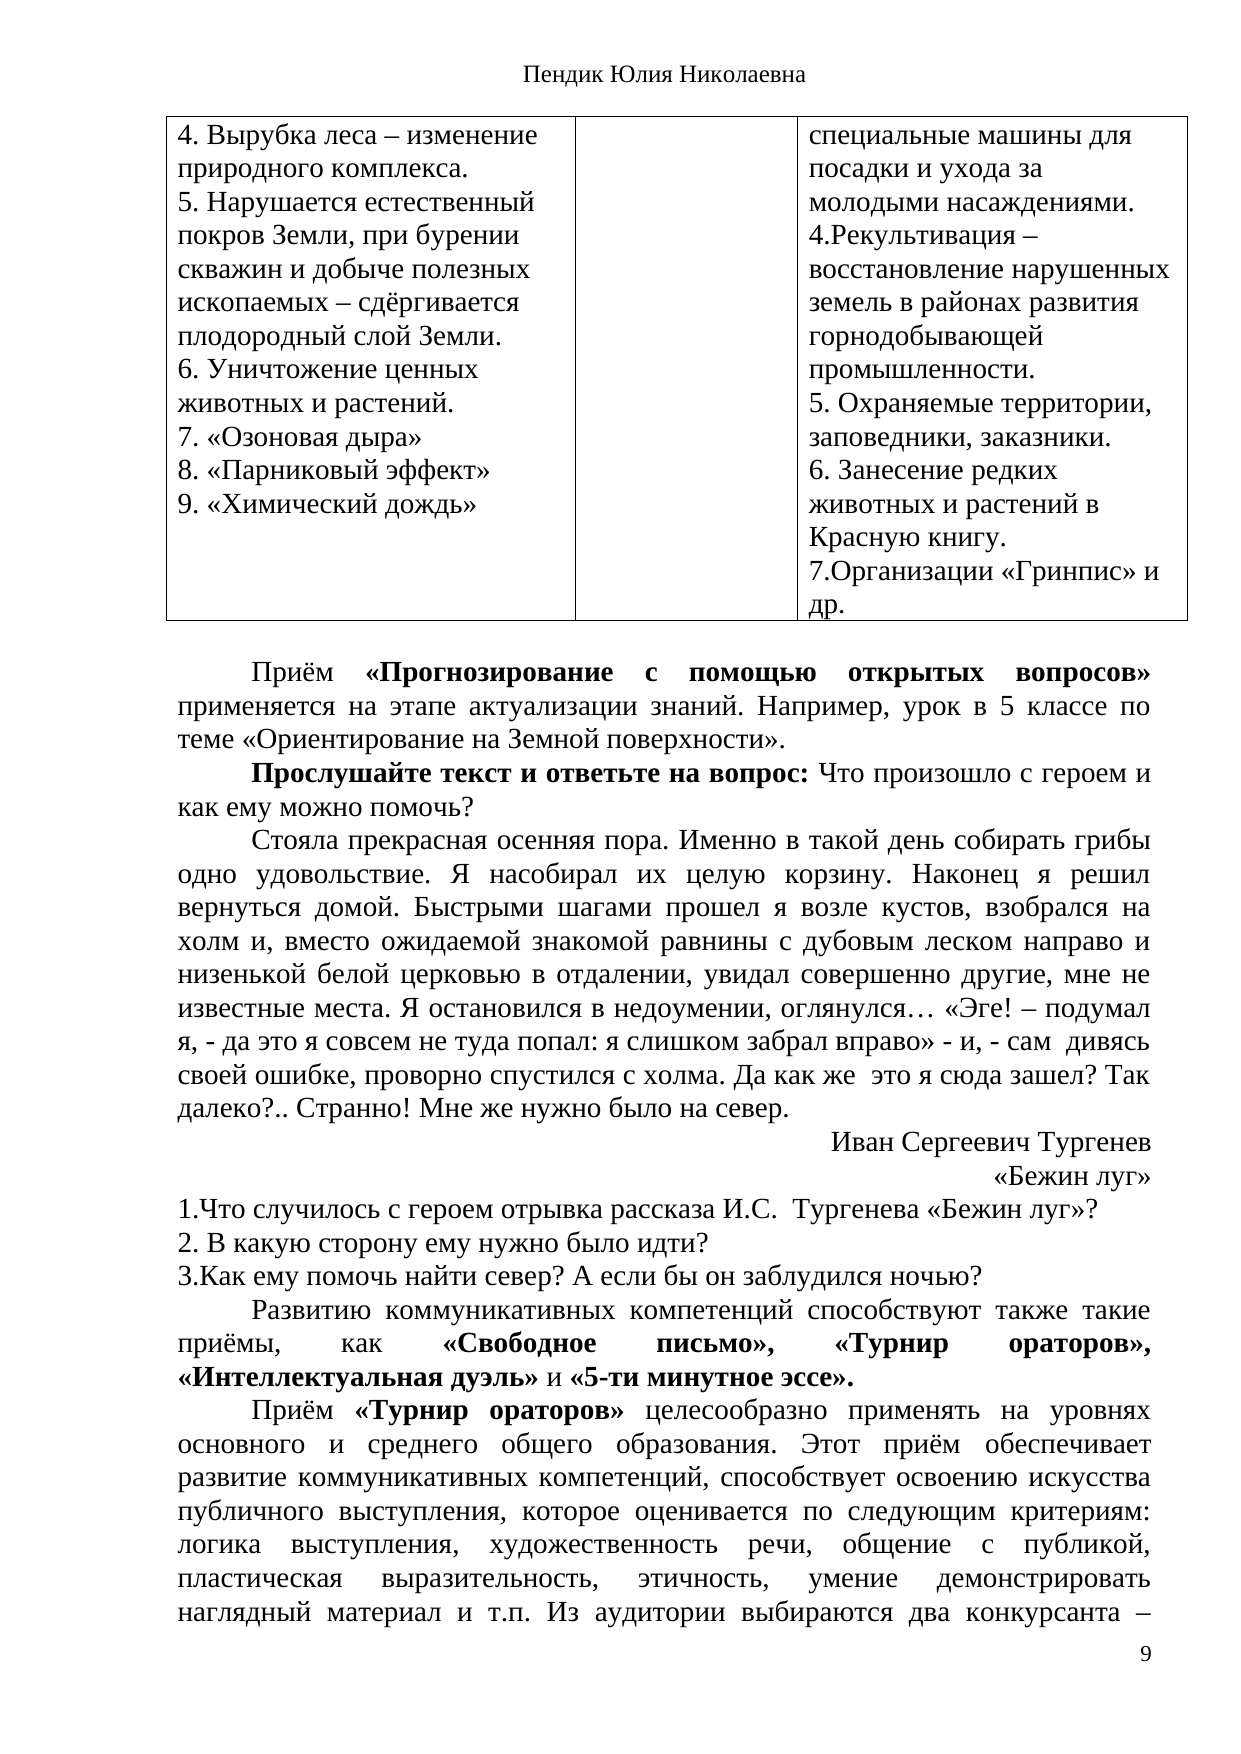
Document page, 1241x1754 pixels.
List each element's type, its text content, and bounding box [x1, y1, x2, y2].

text Стояла прекрасная осенняя пора. Именно в такой день собирать грибы одно удовольствие. Я насобирал их целую корзину. Наконец я решил вернуться домой. Быстрыми шагами прошел я возле кустов, взобрался на холм и, вместо ожидаемой знакомой равнины с дубовым леском направо и низенькой белой церковью в отдалении, увидал совершенно другие, мне не известные места. Я остановился в недоумении, оглянулся… «Эге! – подумал я, - да это я совсем не туда попал: я слишком забрал вправо» - и, - сам дивясь своей ошибке, проворно спустился с холма. Да как же это я сюда зашел? Так далеко?.. Странно! Мне же нужно было на север. [177, 822, 1152, 1124]
text Развитию коммуникативных компетенций способствуют также такие приёмы, как «Свободное письмо», «Турнир ораторов», «Интеллектуальная дуэль» и «5-ти минутное эссе». [177, 1292, 1152, 1392]
text «Бежин луг» [177, 1158, 1152, 1191]
text 3.Как ему помочь найти север? А если бы он заблудился ночью? [177, 1258, 1152, 1292]
text Приём «Прогнозирование с помощью открытых вопросов» применяется на этапе актуализации знаний. Например, урок в 5 классе по теме «Ориентирование на Земной поверхности». [177, 654, 1152, 755]
text Прослушайте текст и ответьте на вопрос: Что произошло с героем и как ему можно помочь? [177, 755, 1152, 822]
table_cell [576, 117, 797, 620]
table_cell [798, 117, 1187, 620]
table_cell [167, 117, 575, 620]
text 2. В какую сторону ему нужно было идти? [177, 1225, 1152, 1258]
text 1.Что случилось с героем отрывка рассказа И.С. Тургенева «Бежин луг»? [177, 1191, 1152, 1225]
text Иван Сергеевич Тургенев [177, 1124, 1152, 1158]
